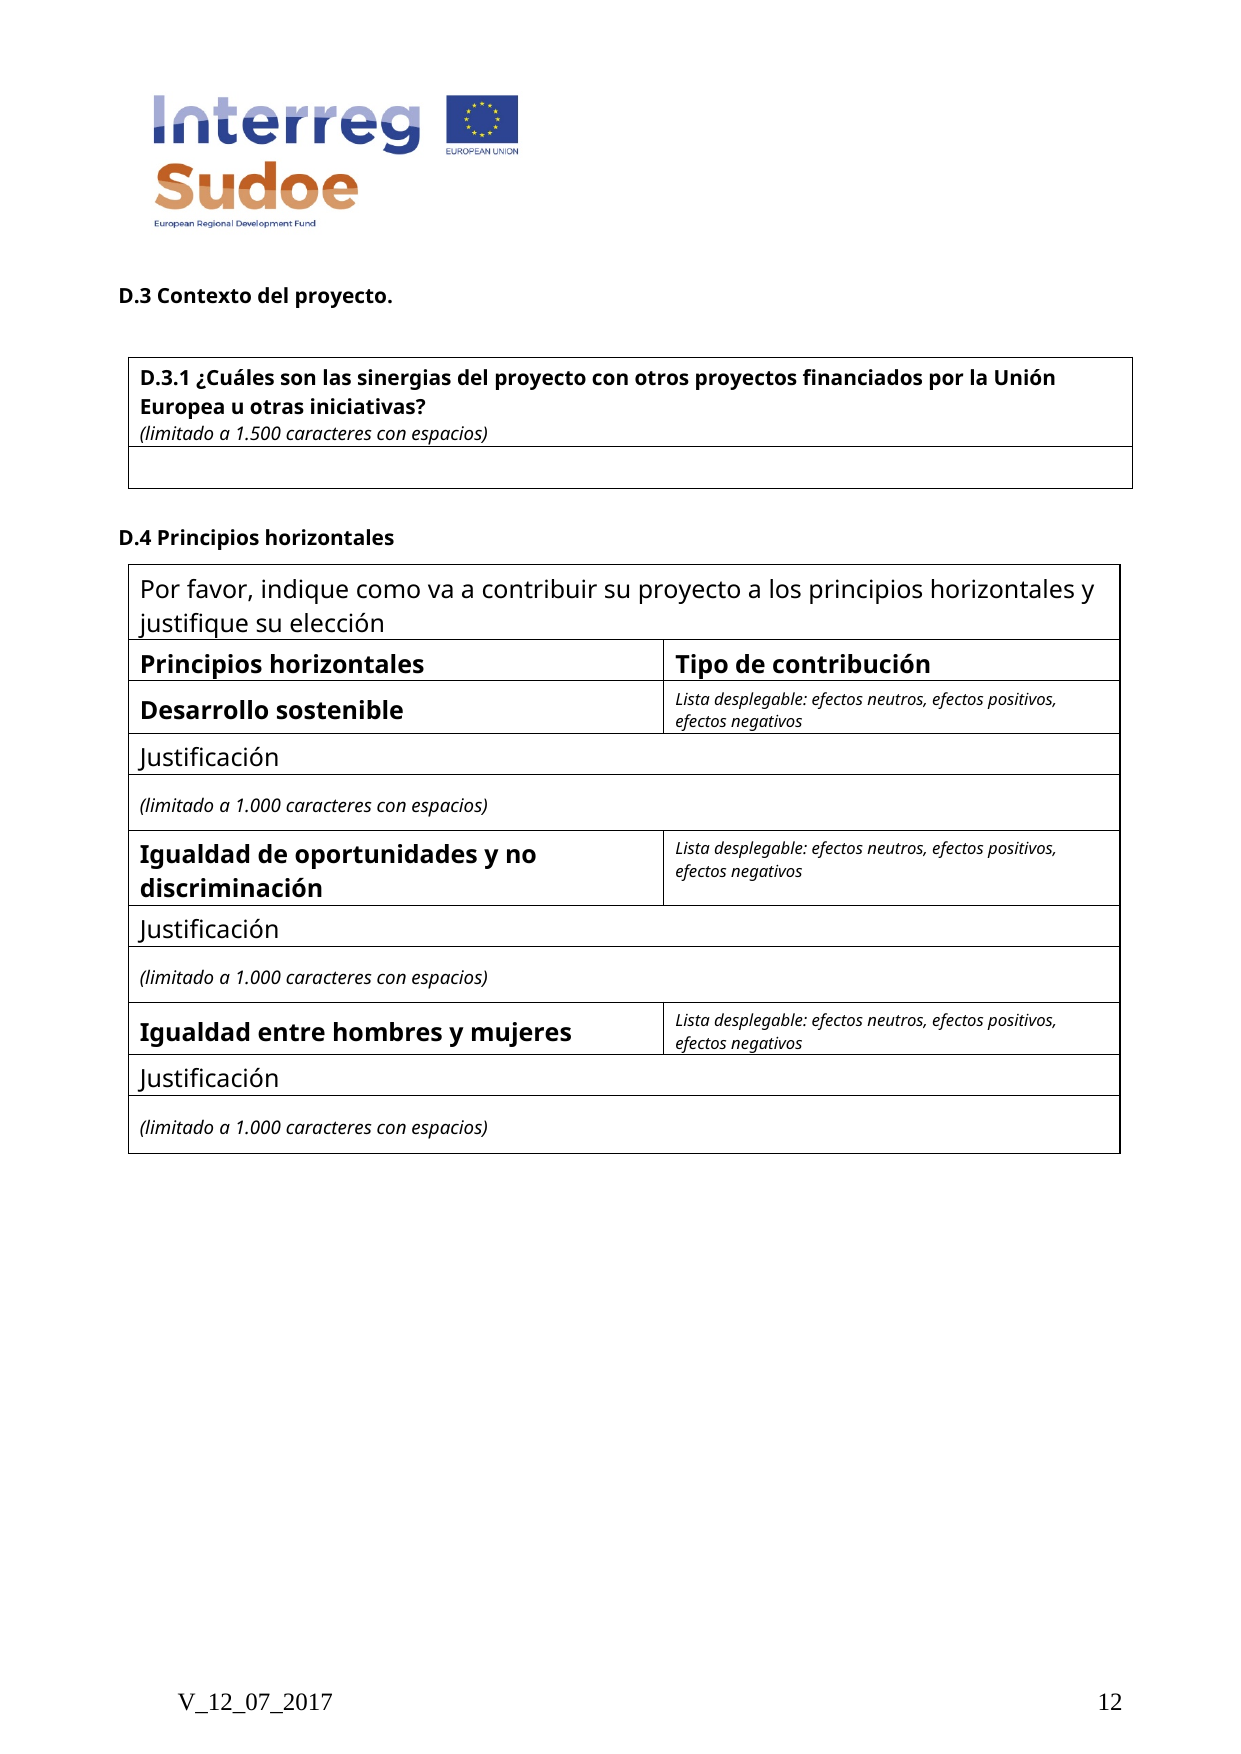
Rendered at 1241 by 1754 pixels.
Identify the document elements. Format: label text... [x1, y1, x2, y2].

table_cell (limitado a 1.000 caracteres con espacios) [129, 947, 1119, 1002]
table_cell Justificación [129, 1055, 1119, 1095]
table_cell Tipo de contribución [664, 640, 1119, 680]
table_header D.3.1 ¿Cuáles son las sinergias del proyecto con otros proyectos financiados por la Unión Europea u otras iniciativas? (limitado a 1.500 caracteres con espacios) [129, 358, 1132, 446]
table_cell [129, 447, 1132, 488]
table_cell (limitado a 1.000 caracteres con espacios) [129, 1096, 1119, 1153]
table_cell (limitado a 1.000 caracteres con espacios) [129, 775, 1119, 830]
table_cell Igualdad entre hombres y mujeres [129, 1003, 663, 1054]
table_cell Desarrollo sostenible [129, 681, 663, 733]
table_header Por favor, indique como va a contribuir su proyecto a los principios horizontales y justifique su elección [129, 565, 1119, 639]
table_cell Lista desplegable: efectos neutros, efectos positivos, efectos negativos [664, 681, 1119, 733]
text D.4 Principios horizontales [118, 523, 1122, 552]
table_cell Justificación [129, 734, 1119, 774]
picture [118, 59, 553, 261]
table_cell Principios horizontales [129, 640, 663, 680]
table_cell Justificación [129, 906, 1119, 946]
table_cell Igualdad de oportunidades y no discriminación [129, 831, 663, 905]
table_cell Lista desplegable: efectos neutros, efectos positivos, efectos negativos [664, 1003, 1119, 1054]
table_cell Lista desplegable: efectos neutros, efectos positivos, efectos negativos [664, 831, 1119, 905]
text D.3 Contexto del proyecto. [118, 281, 1122, 309]
